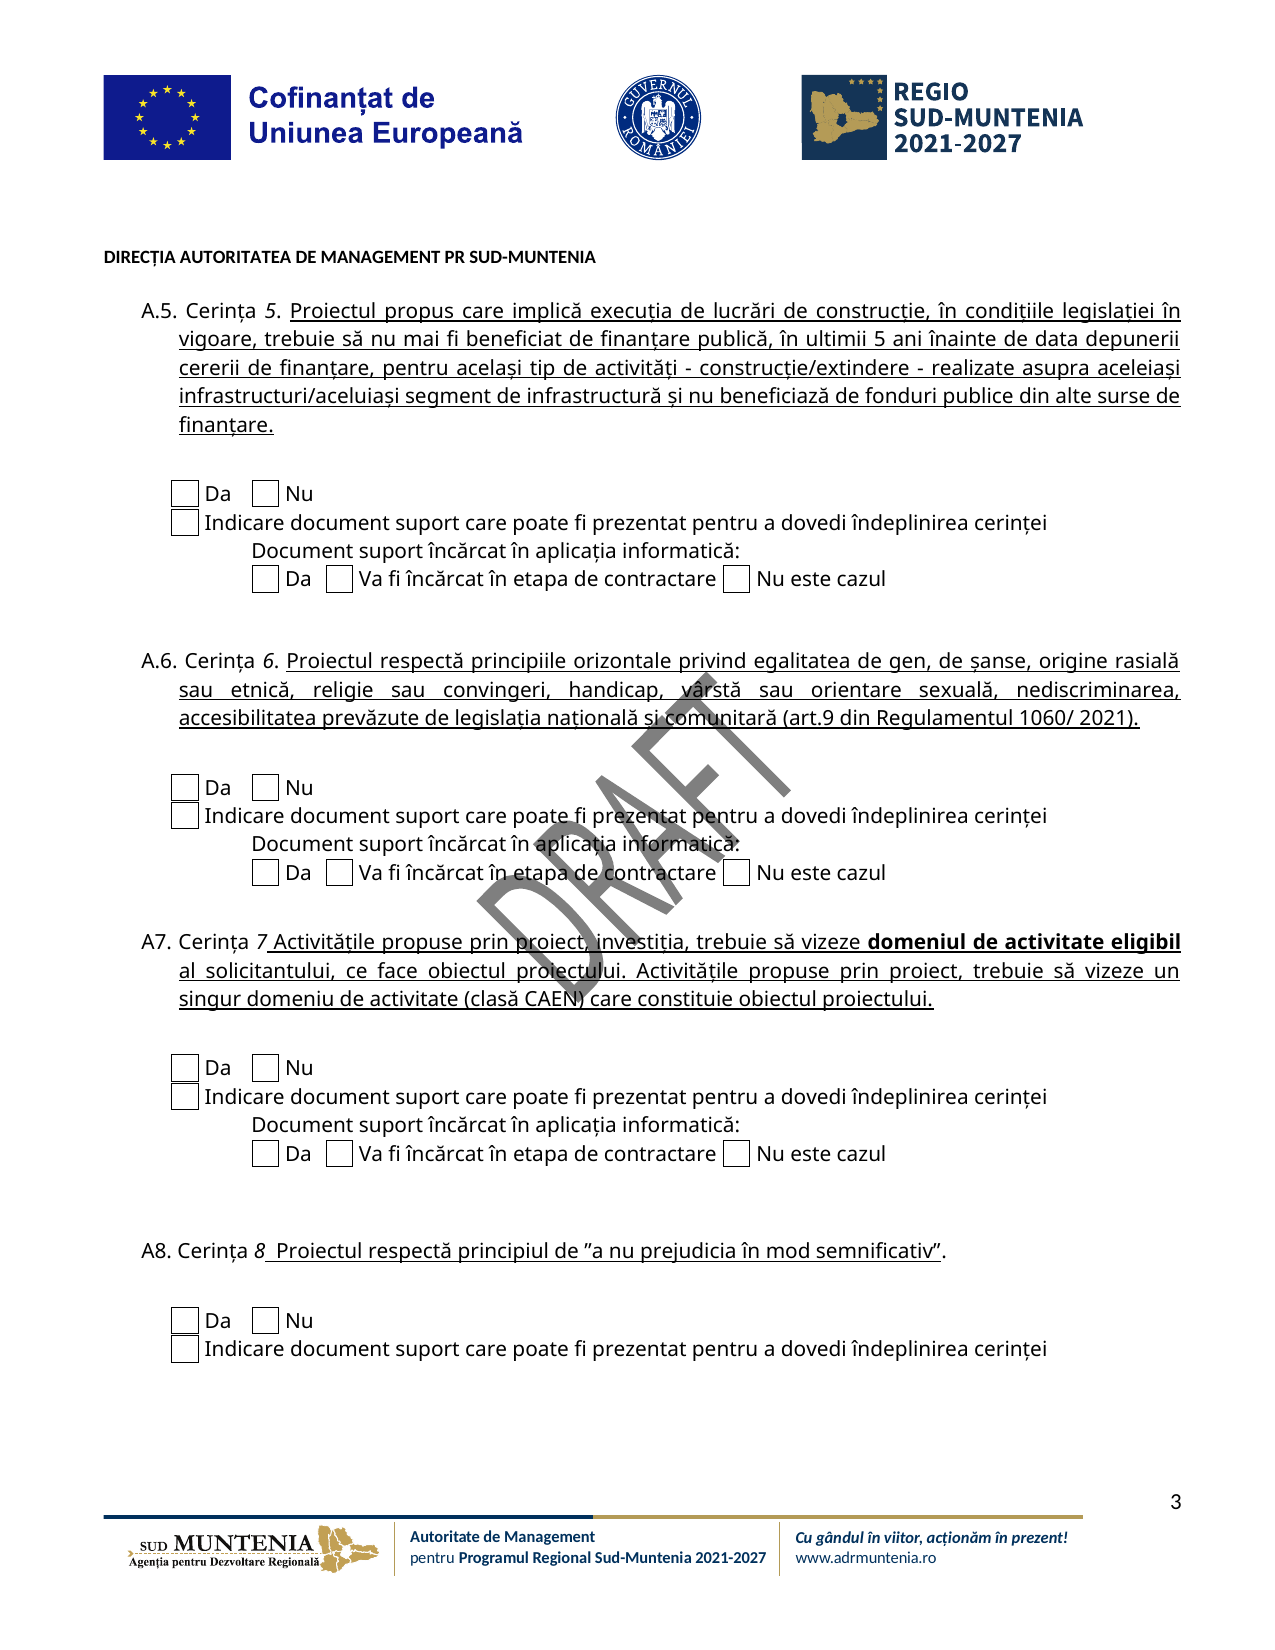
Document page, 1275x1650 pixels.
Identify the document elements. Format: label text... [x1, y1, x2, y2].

list Document suport încărcat în aplicația informatică: [171, 536, 1181, 564]
list Da Nu [171, 773, 1181, 801]
list Indicare document suport care poate fi prezentat pentru a dovedi îndeplinirea cerinței [171, 508, 1181, 536]
list A8. Cerința 8 Proiectul respectă principiul de ”a nu prejudicia în mod semnificativ”. [141, 1237, 1181, 1265]
list Document suport încărcat în aplicația informatică: [171, 1110, 1181, 1139]
list Da Va fi încărcat în etapa de contractare Nu este cazul [244, 564, 1181, 593]
list Da Nu [171, 1053, 1181, 1082]
list Da Va fi încărcat în etapa de contractare Nu este cazul [244, 1139, 1181, 1167]
list Document suport încărcat în aplicația informatică: [171, 829, 1181, 858]
list Indicare document suport care poate fi prezentat pentru a dovedi îndeplinirea cerinței [171, 801, 1181, 829]
list A7. Cerința 7 Activităţile propuse prin proiect, investiţia, trebuie să vizeze domeniul de activitate eligibil al solicitantului, ce face obiectul proiectului. Activităţile propuse prin proiect, trebuie să vizeze un singur domeniu de activitate (clasă CAEN) care constituie obiectul proiectului. [141, 927, 1181, 1013]
list A.6. Cerința 6. Proiectul respectă principiile orizontale privind egalitatea de gen, de șanse, origine rasială sau etnică, religie sau convingeri, handicap, vârstă sau orientare sexuală, nediscriminarea, accesibilitatea prevăzute de legislația națională și comunitară (art.9 din Regulamentul 1060/ 2021). [141, 646, 1181, 732]
list Da Nu [171, 1306, 1181, 1334]
list Da Va fi încărcat în etapa de contractare Nu este cazul [244, 858, 1181, 886]
list Da Nu [171, 479, 1181, 508]
list A.5. Cerința 5. Proiectul propus care implică execuţia de lucrări de construcţie, în condiţiile legislaţiei în vigoare, trebuie să nu mai fi beneficiat de finanţare publică, în ultimii 5 ani înainte de data depunerii cererii de finanţare, pentru acelaşi tip de activităţi - construcţie/extindere - realizate asupra aceleiaşi infrastructuri/aceluiaşi segment de infrastructură şi nu beneficiază de fonduri publice din alte surse de finanţare. [141, 296, 1181, 438]
list Indicare document suport care poate fi prezentat pentru a dovedi îndeplinirea cerinței [171, 1082, 1181, 1110]
list Indicare document suport care poate fi prezentat pentru a dovedi îndeplinirea cerinței [171, 1334, 1181, 1363]
